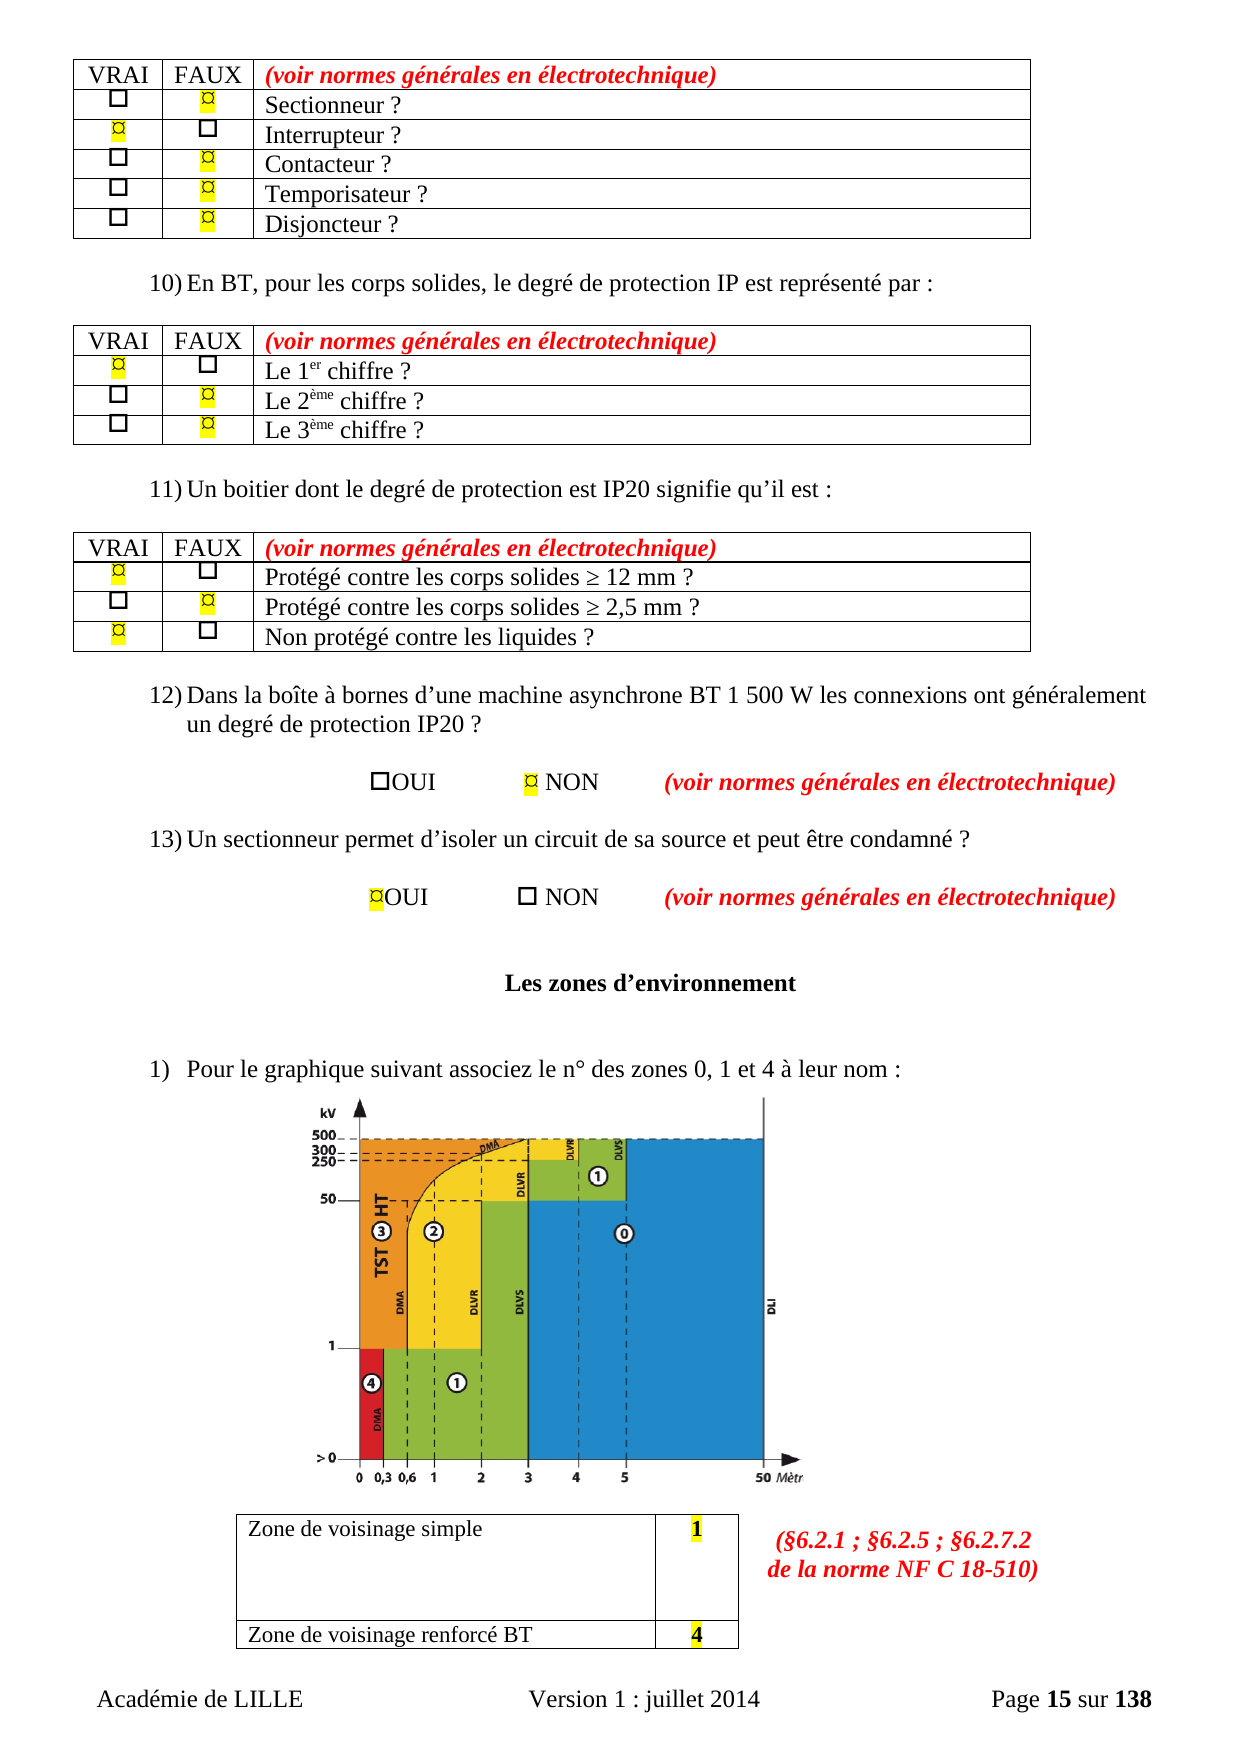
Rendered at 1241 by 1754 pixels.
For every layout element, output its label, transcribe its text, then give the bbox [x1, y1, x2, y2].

table_header FAUX [163, 326, 253, 355]
table_cell Protégé contre les corps solides ≥ 2,5 mm ? [254, 592, 1030, 621]
table_cell 4 [702, 1621, 738, 1648]
list Pour le graphique suivant associez le n° des zones 0, 1 et 4 à leur nom : [149, 1054, 1152, 1083]
table_cell [163, 179, 253, 208]
table_header 1 [656, 1515, 738, 1620]
table_cell Le 1er chiffre ? [254, 356, 1030, 385]
list Dans la boîte à bornes d’une machine asynchrone BT 1 500 W les connexions ont généralement un degré de protection IP20 ? [149, 681, 1152, 738]
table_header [254, 60, 1030, 89]
table_cell [163, 209, 253, 238]
table_cell [163, 90, 253, 119]
table_cell [163, 622, 253, 651]
table_cell [74, 179, 162, 208]
table_cell [74, 416, 162, 444]
table_cell [163, 386, 253, 414]
picture [298, 1094, 804, 1494]
table_cell 4 [656, 1621, 691, 1648]
list Un boitier dont le degré de protection est IP20 signifie qu’il est : [149, 474, 1152, 503]
table_cell Interrupteur ? [254, 120, 1030, 148]
table_cell Sectionneur ? [254, 90, 1030, 119]
table_cell [163, 356, 253, 385]
table_cell [163, 416, 253, 444]
table_cell Le 3ème chiffre ? [254, 416, 1030, 444]
table_cell Le 2ème chiffre ? [254, 386, 1030, 414]
text OUI NON (voir normes générales en électrotechnique) [74, 767, 1152, 796]
list Un sectionneur permet d’isoler un circuit de sa source et peut être condamné ? [149, 824, 1152, 882]
table_cell [74, 386, 162, 414]
table_cell Temporisateur ? [254, 179, 1030, 208]
table_header VRAI [74, 533, 162, 561]
table_cell [74, 356, 162, 385]
table_header FAUX [163, 533, 253, 561]
table_cell [163, 120, 253, 148]
table_cell [74, 622, 162, 651]
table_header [254, 326, 1030, 355]
table_cell [74, 150, 162, 178]
table_header VRAI [74, 60, 162, 89]
table_cell [163, 150, 253, 178]
text Les zones d’environnement [149, 968, 1152, 997]
text OUI NON (voir normes générales en électrotechnique) [74, 882, 1152, 911]
table_header VRAI [74, 326, 162, 355]
list En BT, pour les corps solides, le degré de protection IP est représenté par : [149, 268, 1152, 296]
table_cell [74, 120, 162, 148]
table_cell Disjoncteur ? [254, 209, 1030, 238]
table_cell Non protégé contre les liquides ? [254, 622, 1030, 651]
table_cell [74, 592, 162, 621]
table_cell Contacteur ? [254, 150, 1030, 178]
table_cell [163, 563, 253, 591]
table_cell [163, 592, 253, 621]
table_cell Zone de voisinage renforcé BT [237, 1621, 655, 1648]
table_header (voir normes générales en électrotechnique) [254, 533, 1030, 561]
table_cell Protégé contre les corps solides ≥ 12 mm ? [254, 563, 1030, 591]
table_header FAUX [163, 60, 253, 89]
table_cell [74, 563, 162, 591]
table_cell [74, 209, 162, 238]
table_cell [74, 90, 162, 119]
table_header Zone de voisinage simple [237, 1515, 655, 1620]
